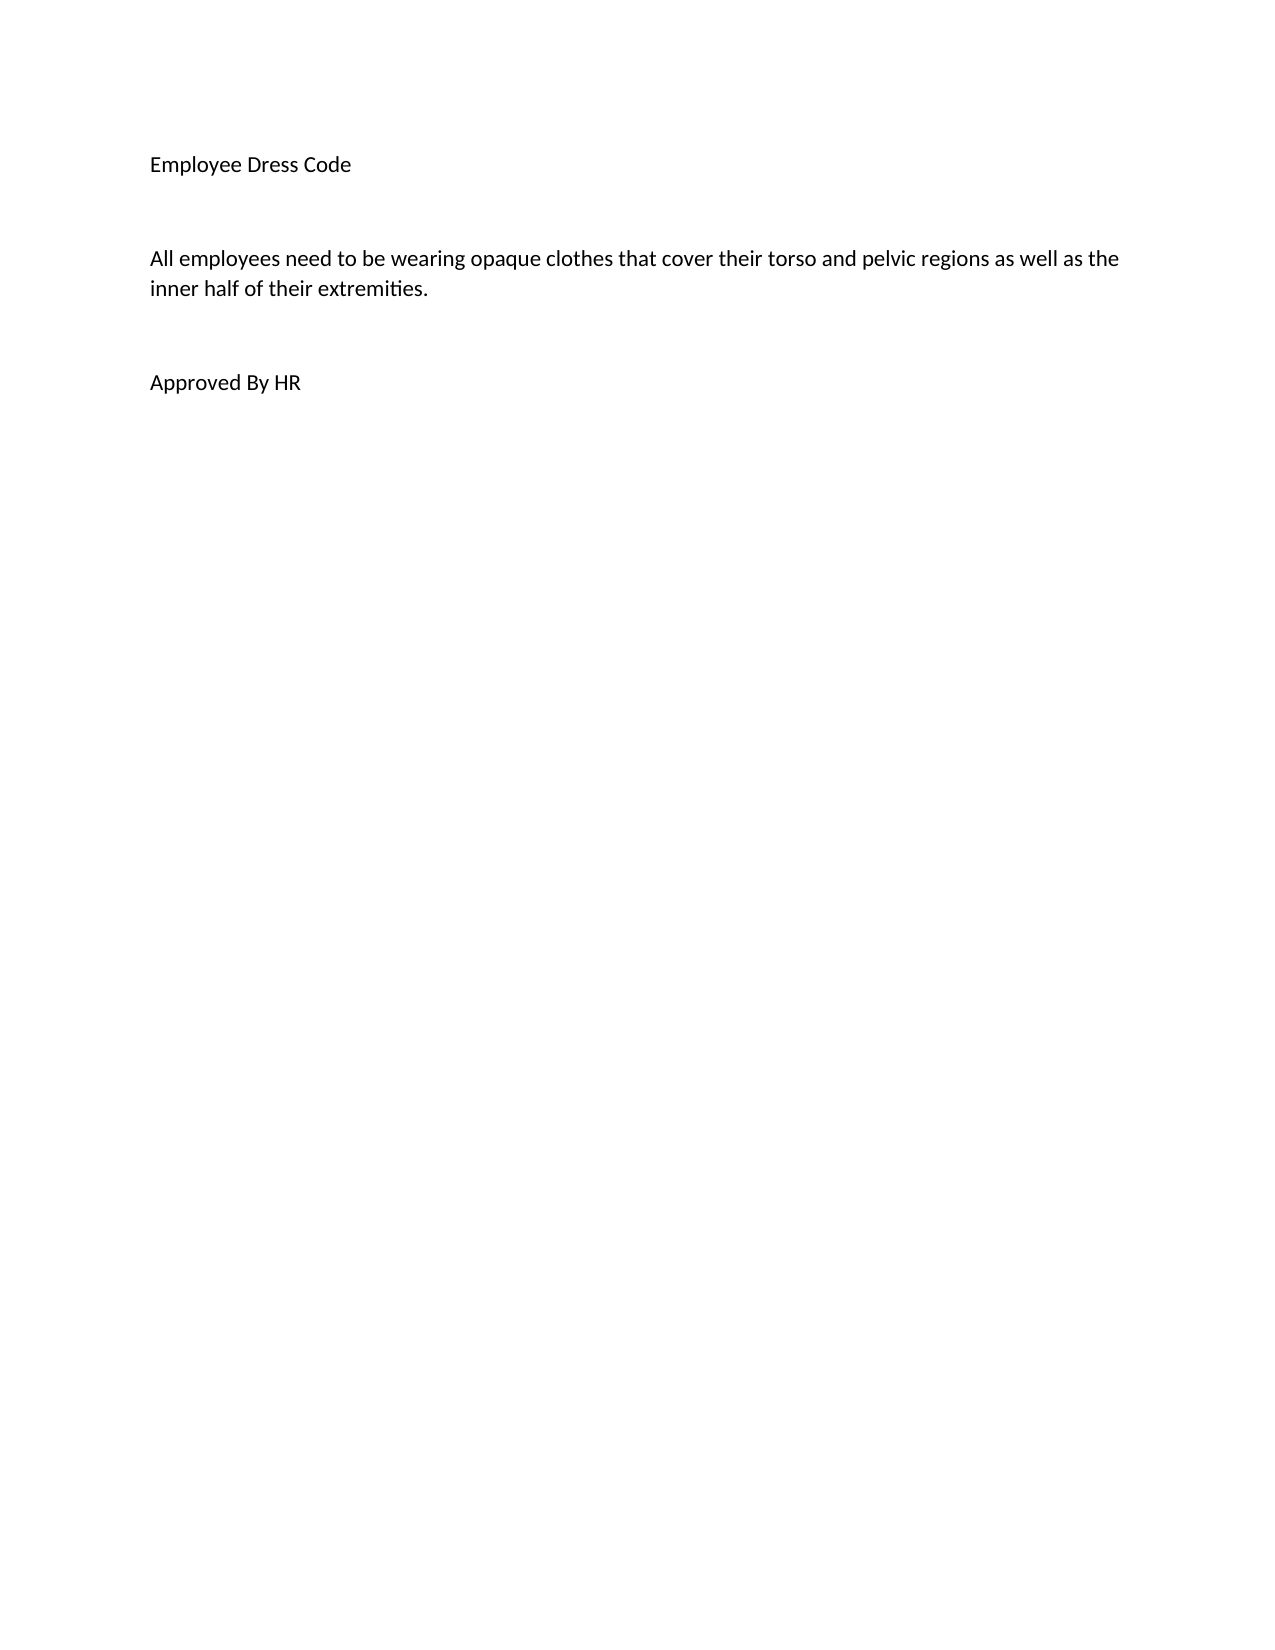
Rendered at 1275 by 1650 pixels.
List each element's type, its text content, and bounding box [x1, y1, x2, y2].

text All employees need to be wearing opaque clothes that cover their torso and pelvic regions as well as the inner half of their extremities. [150, 244, 1125, 302]
text Employee Dress Code [150, 150, 1125, 178]
text Approved By HR [150, 368, 1125, 396]
